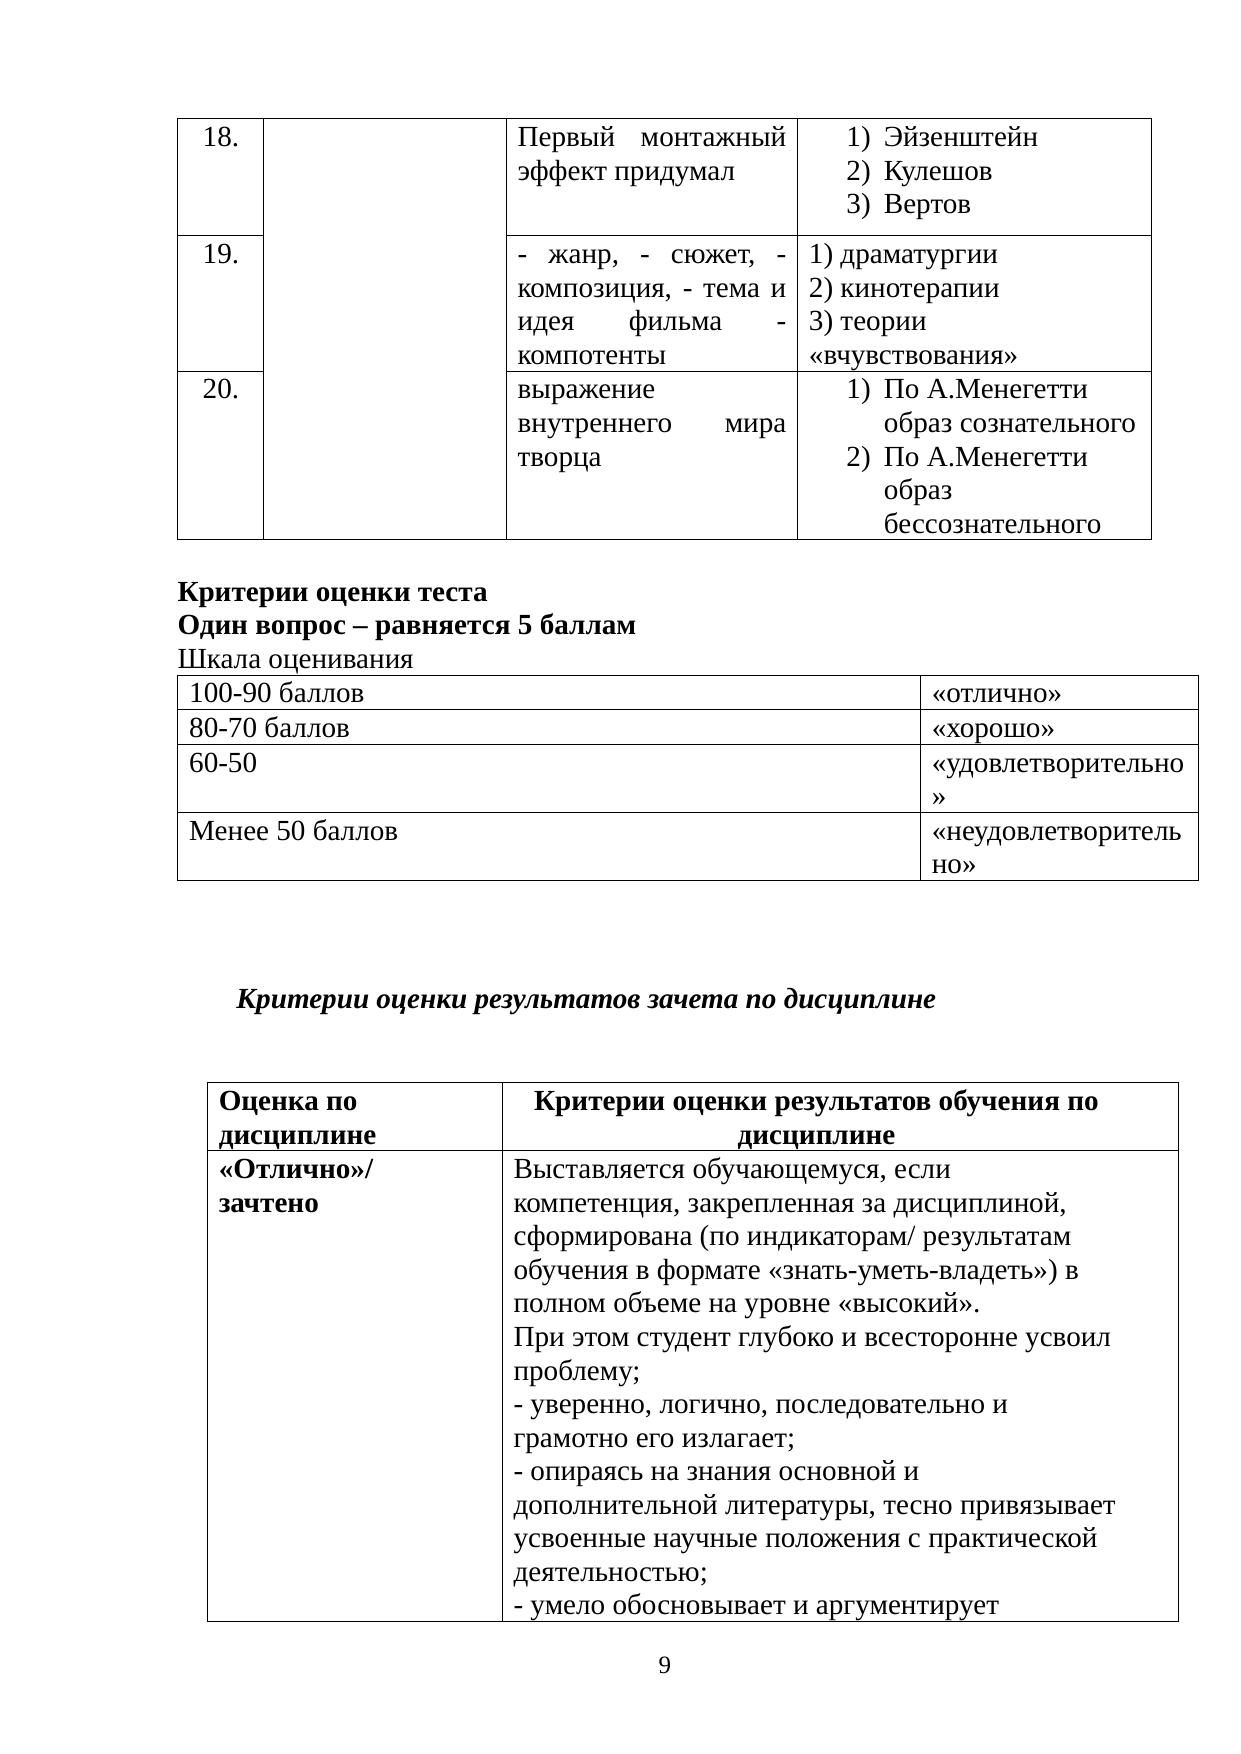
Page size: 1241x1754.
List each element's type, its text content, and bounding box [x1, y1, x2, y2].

table_header «отлично» [921, 676, 1198, 709]
table_cell 80-70 баллов [178, 710, 920, 744]
table_cell 18. [178, 119, 263, 235]
table_cell По А.Менегетти образ сознательного По А.Менегетти образ бессознательного [798, 372, 1151, 539]
table_cell - жанр, - сюжет, - композиция, - тема и идея фильма - компотенты [507, 236, 797, 371]
text Критерии оценки теста [177, 574, 1152, 607]
table_cell Эйзенштейн Кулешов Вертов [798, 119, 1151, 235]
table_cell 60-50 [178, 745, 920, 812]
table_header Оценка по дисциплине [208, 1083, 502, 1150]
table_cell «неудовлетворительно» [921, 813, 1198, 880]
table_cell «удовлетворительно» [921, 745, 1198, 812]
table_cell «хорошо» [921, 710, 1198, 744]
table_cell 1) драматургии 2) кинотерапии 3) теории «вчувствования» [798, 236, 1151, 371]
table_header Критерии оценки результатов обучения по дисциплине [503, 1083, 1178, 1150]
table_cell Первый монтажный эффект придумал [507, 119, 797, 235]
text Один вопрос – равняется 5 баллам [177, 607, 1152, 641]
table_header 100-90 баллов [178, 676, 920, 709]
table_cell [503, 1151, 1178, 1621]
table_cell «Отлично»/ зачтено [208, 1151, 502, 1621]
table_cell выражение внутреннего мира творца [507, 372, 797, 539]
text Шкала оценивания [177, 641, 1152, 674]
text Критерии оценки результатов зачета по дисциплине [177, 982, 1152, 1015]
table_cell Менее 50 баллов [178, 813, 920, 880]
table_cell 19. [178, 236, 263, 371]
table_cell 20. [178, 372, 263, 539]
